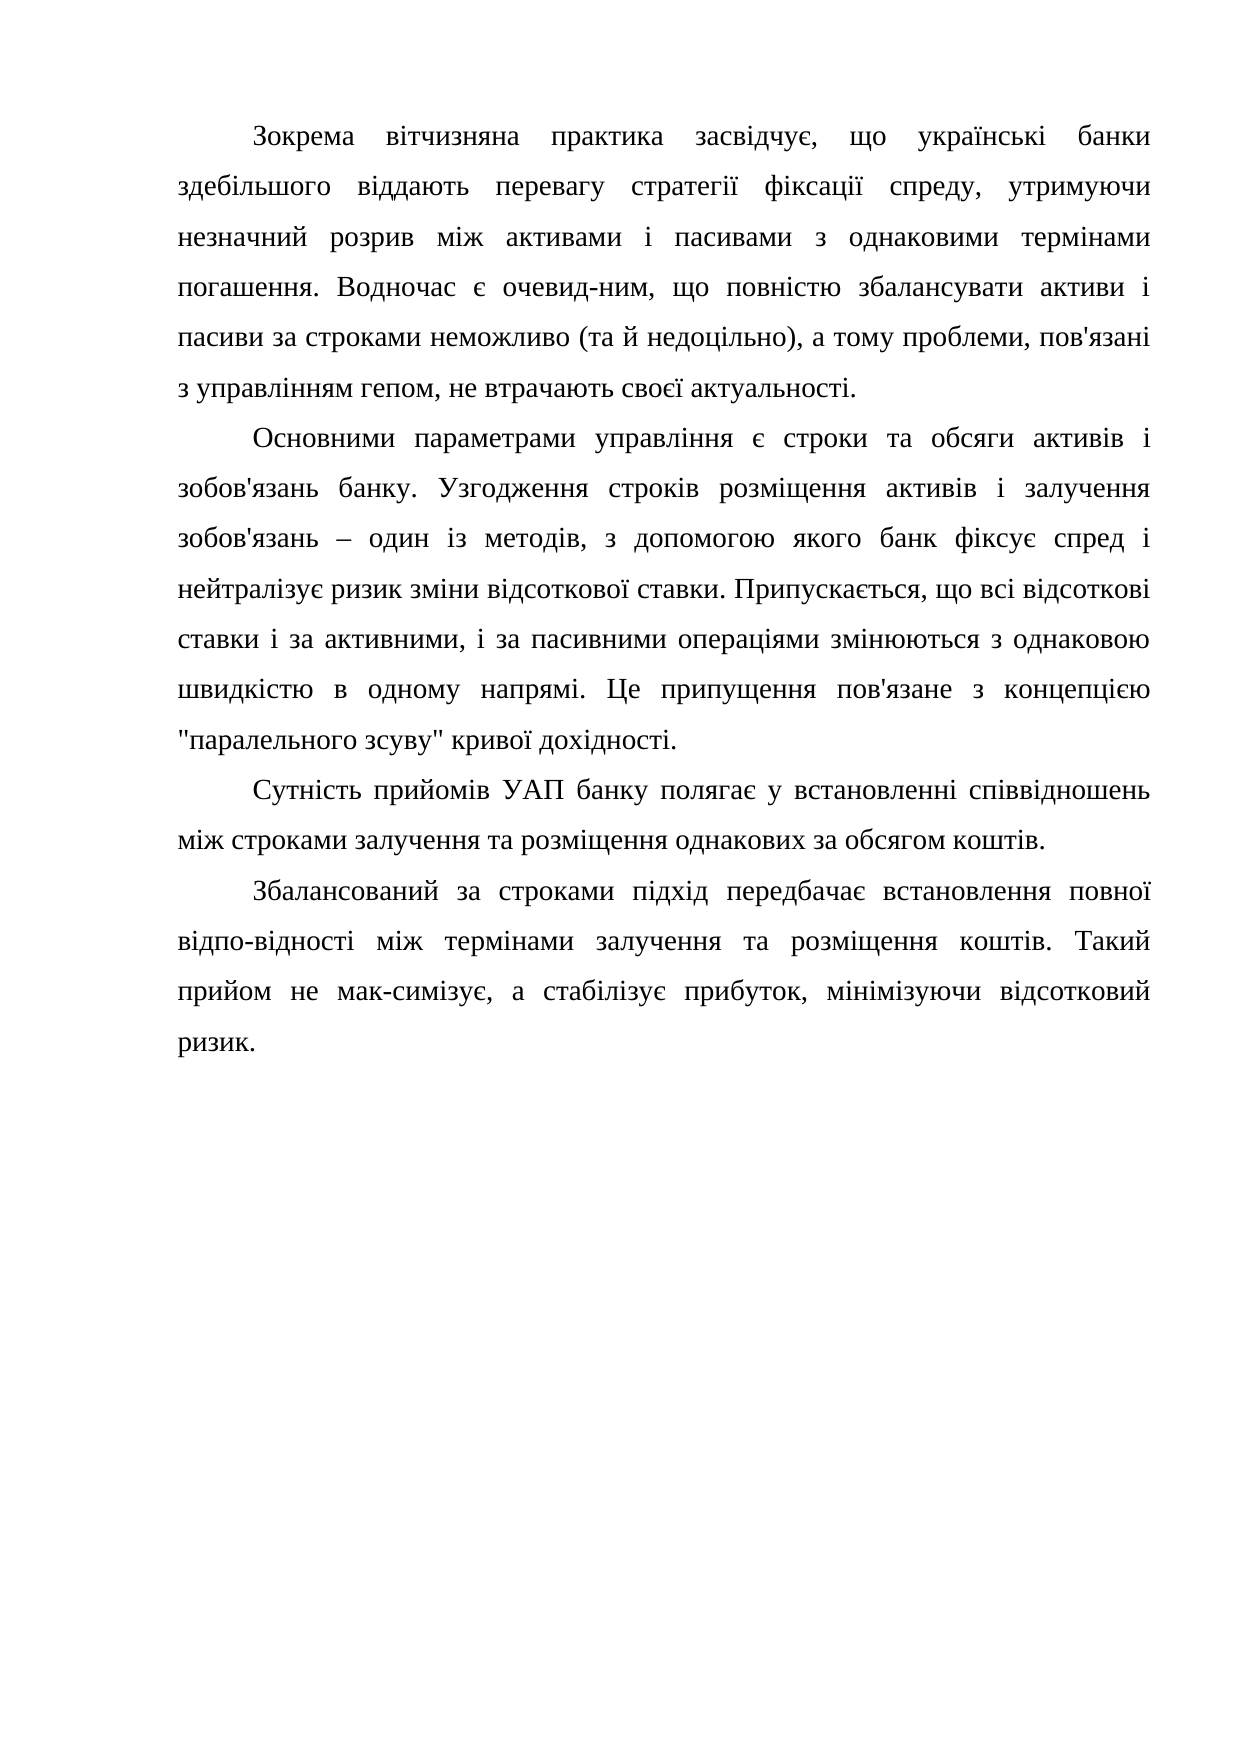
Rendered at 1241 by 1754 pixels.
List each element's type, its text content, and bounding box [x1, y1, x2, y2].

text Збалансований за строками підхід передбачає встановлення повної відпо-відності між термінами залучення та розміщення коштів. Такий прийом не мак-симізує, а стабілізує прибуток, мінімізуючи відсотковий ризик. [177, 873, 1152, 1057]
text Сутність прийомів УАП банку полягає у встановленні співвідношень між строками залучення та розміщення однакових за обсягом коштів. [177, 772, 1152, 856]
text Зокрема вітчизняна практика засвідчує, що українські банки здебільшого віддають перевагу стратегії фіксації спреду, утримуючи незначний розрив між активами і пасивами з однаковими термінами погашення. Водночас є очевид-ним, що повністю збалансувати активи і пасиви за строками неможливо (та й недоцільно), а тому проблеми, пов'язані з управлінням гепом, не втрачають своєї актуальності. [177, 118, 1152, 403]
text Основними параметрами управління є строки та обсяги активів і зобов'язань банку. Узгодження строків розміщення активів і залучення зобов'язань – один із методів, з допомогою якого банк фіксує спред і нейтралізує ризик зміни відсоткової ставки. Припускається, що всі відсоткові ставки і за активними, і за пасивними операціями змінюються з однаковою швидкістю в одному напрямі. Це припущення пов'язане з концепцією "паралельного зсуву" кривої дохідності. [177, 420, 1152, 755]
